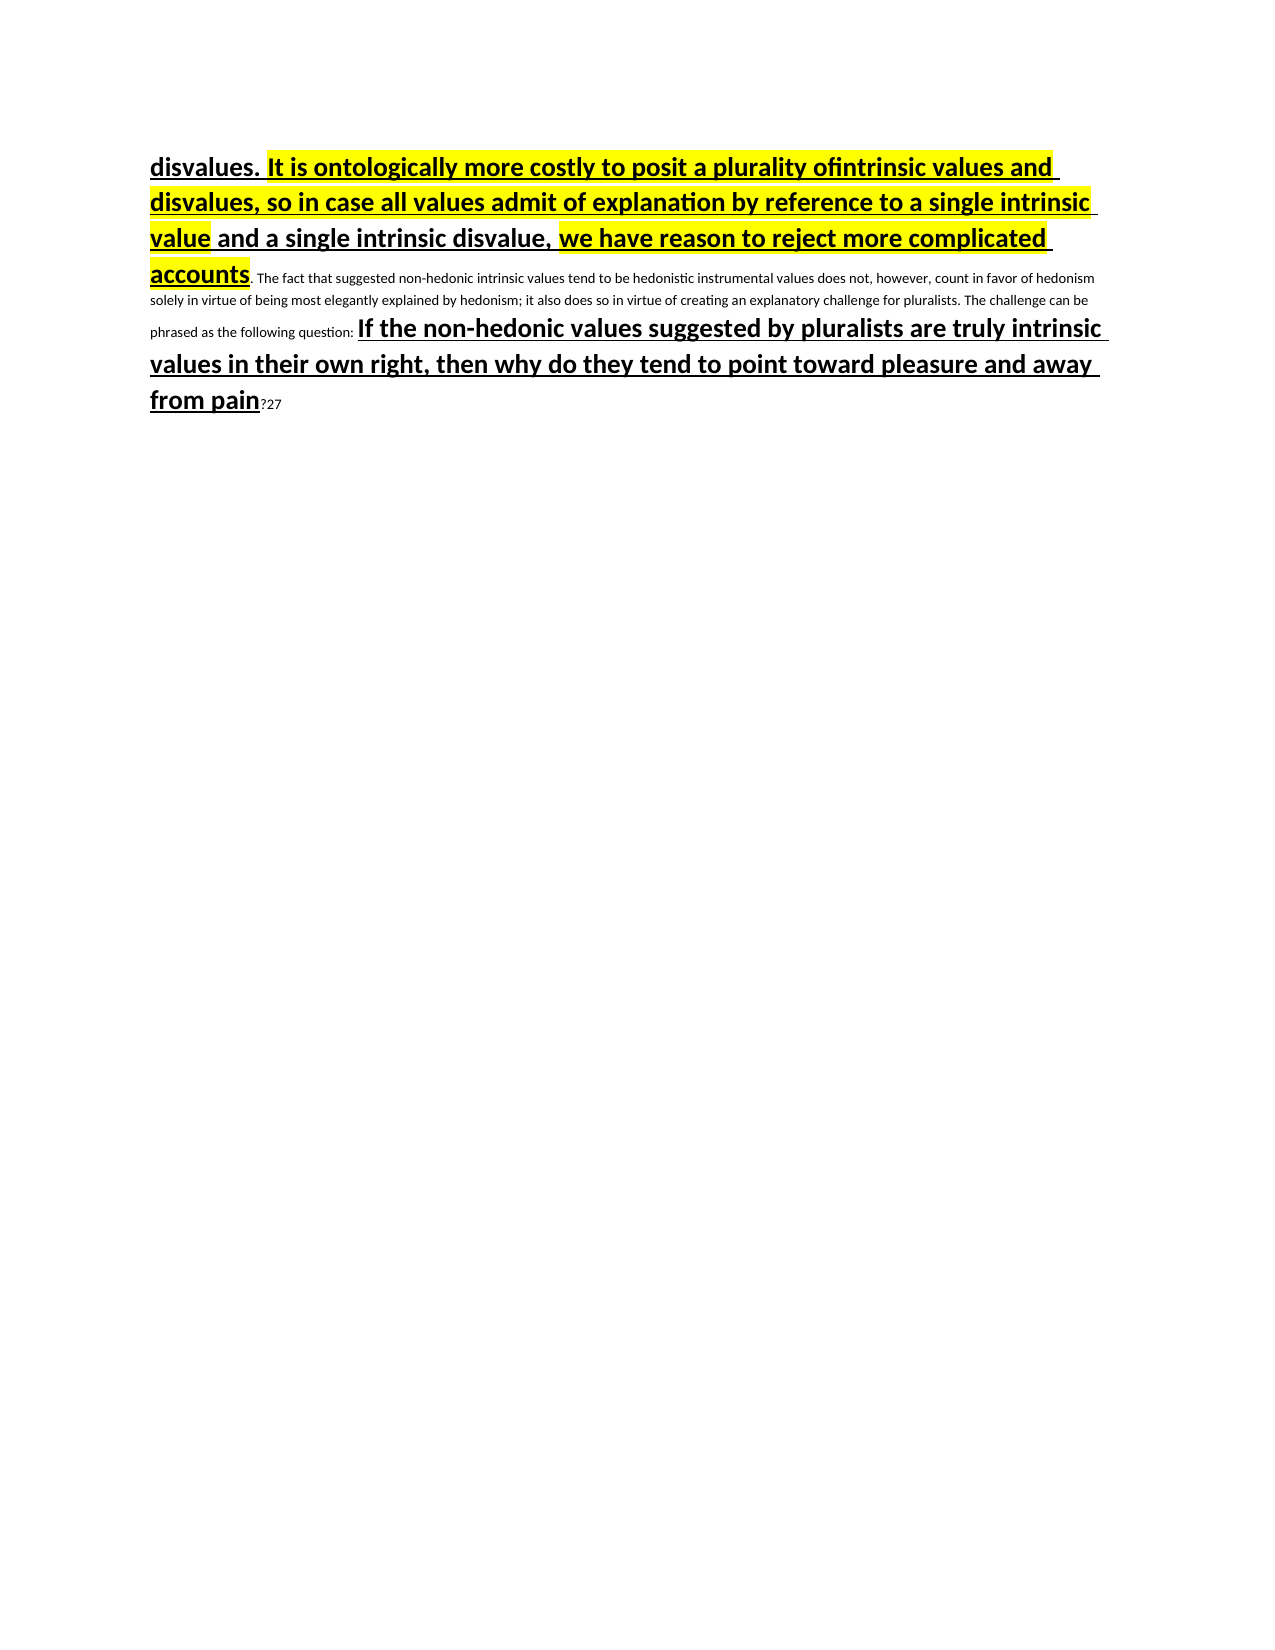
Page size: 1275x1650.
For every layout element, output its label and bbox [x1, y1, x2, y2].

text [150, 150, 1125, 416]
